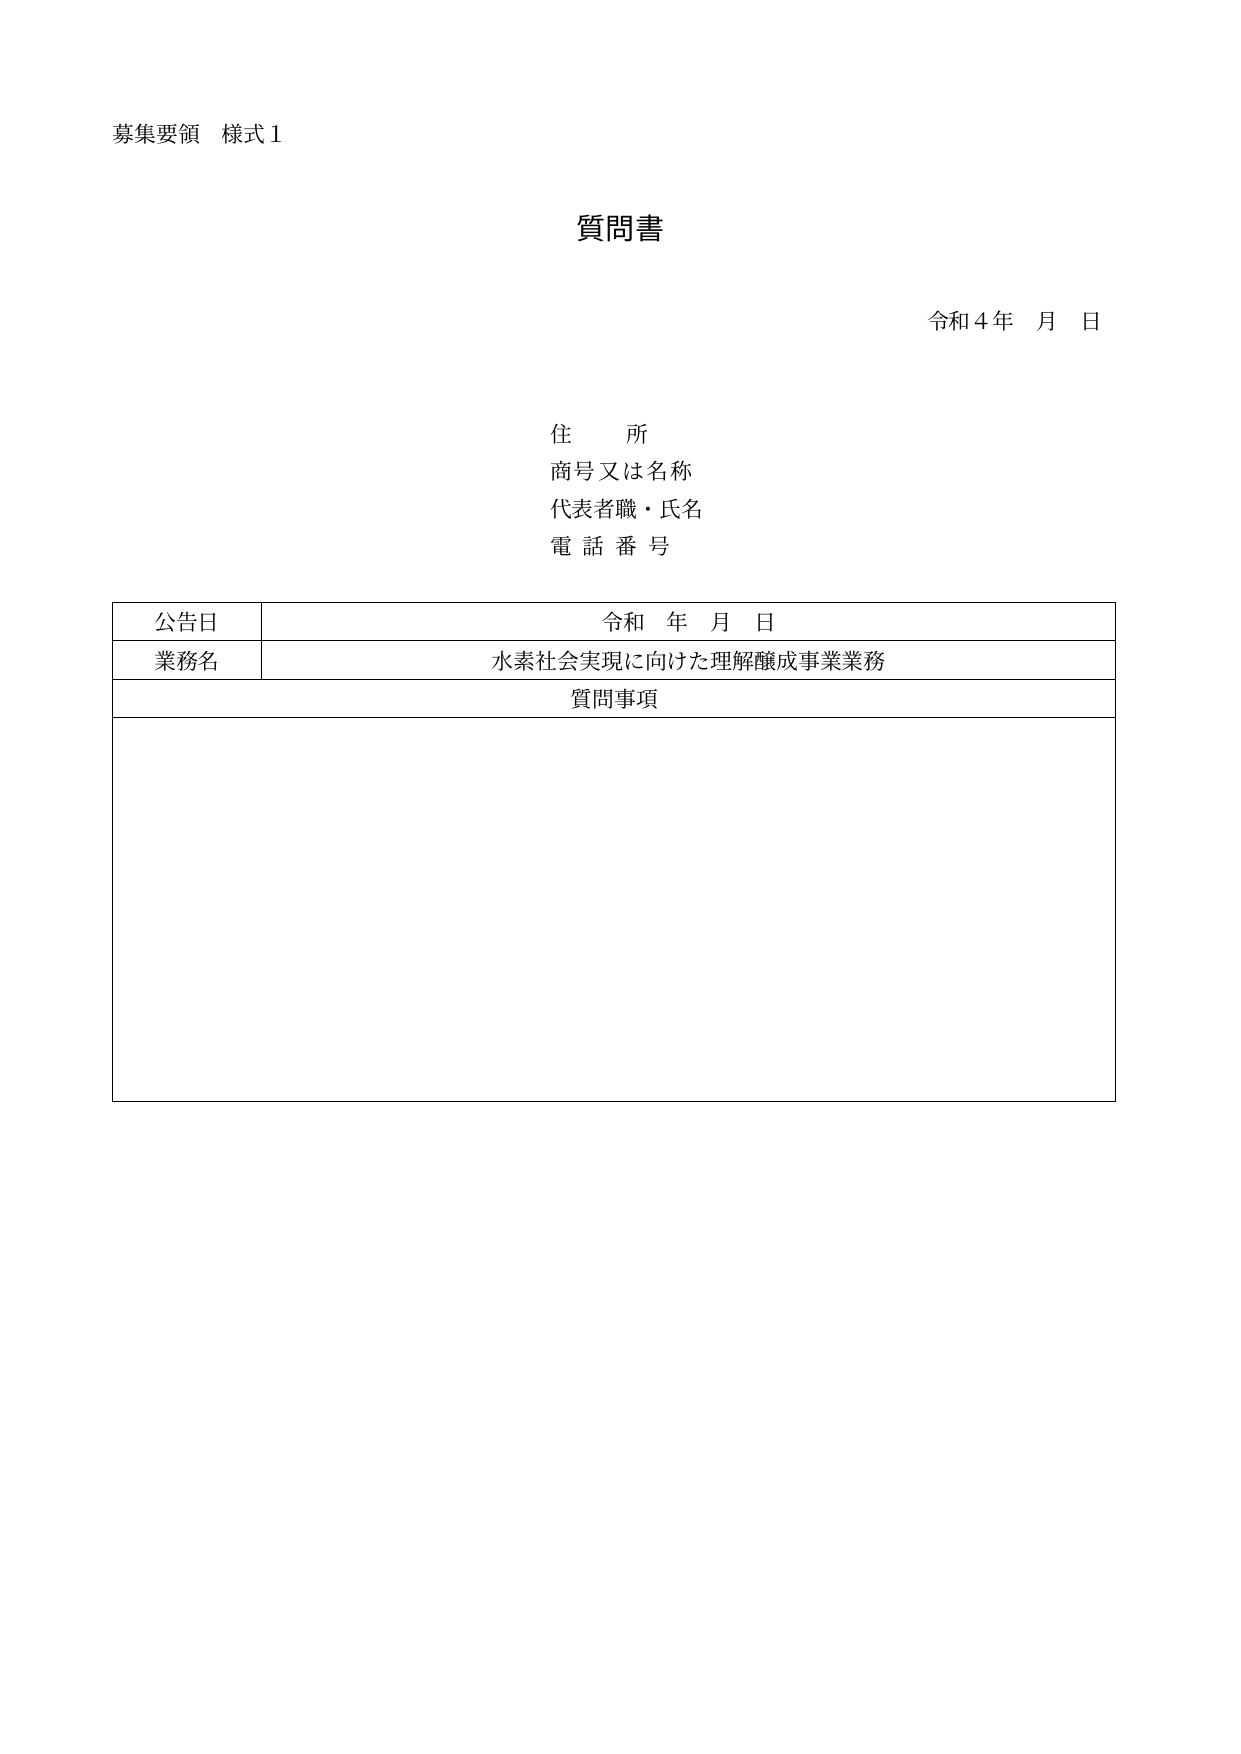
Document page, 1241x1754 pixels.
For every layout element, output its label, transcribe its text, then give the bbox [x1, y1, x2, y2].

table_cell 業務名 [113, 641, 261, 679]
text 電話番号 [550, 527, 1128, 564]
table_cell 水素社会実現に向けた理解醸成事業業務 [262, 641, 1115, 679]
table_cell [113, 718, 1115, 1101]
text 商号又は名称 [550, 452, 1128, 489]
text 代表者職・氏名 [550, 489, 1128, 527]
table_header 公告日 [113, 603, 261, 640]
text 令和４年 月 日 [112, 302, 1102, 339]
table_header 令和 年 月 日 [262, 603, 1115, 640]
text 募集要領 様式１ [112, 114, 1128, 152]
text 住所 [550, 414, 1128, 452]
table_cell 質問事項 [113, 680, 1115, 717]
text 質問書 [112, 189, 1128, 264]
